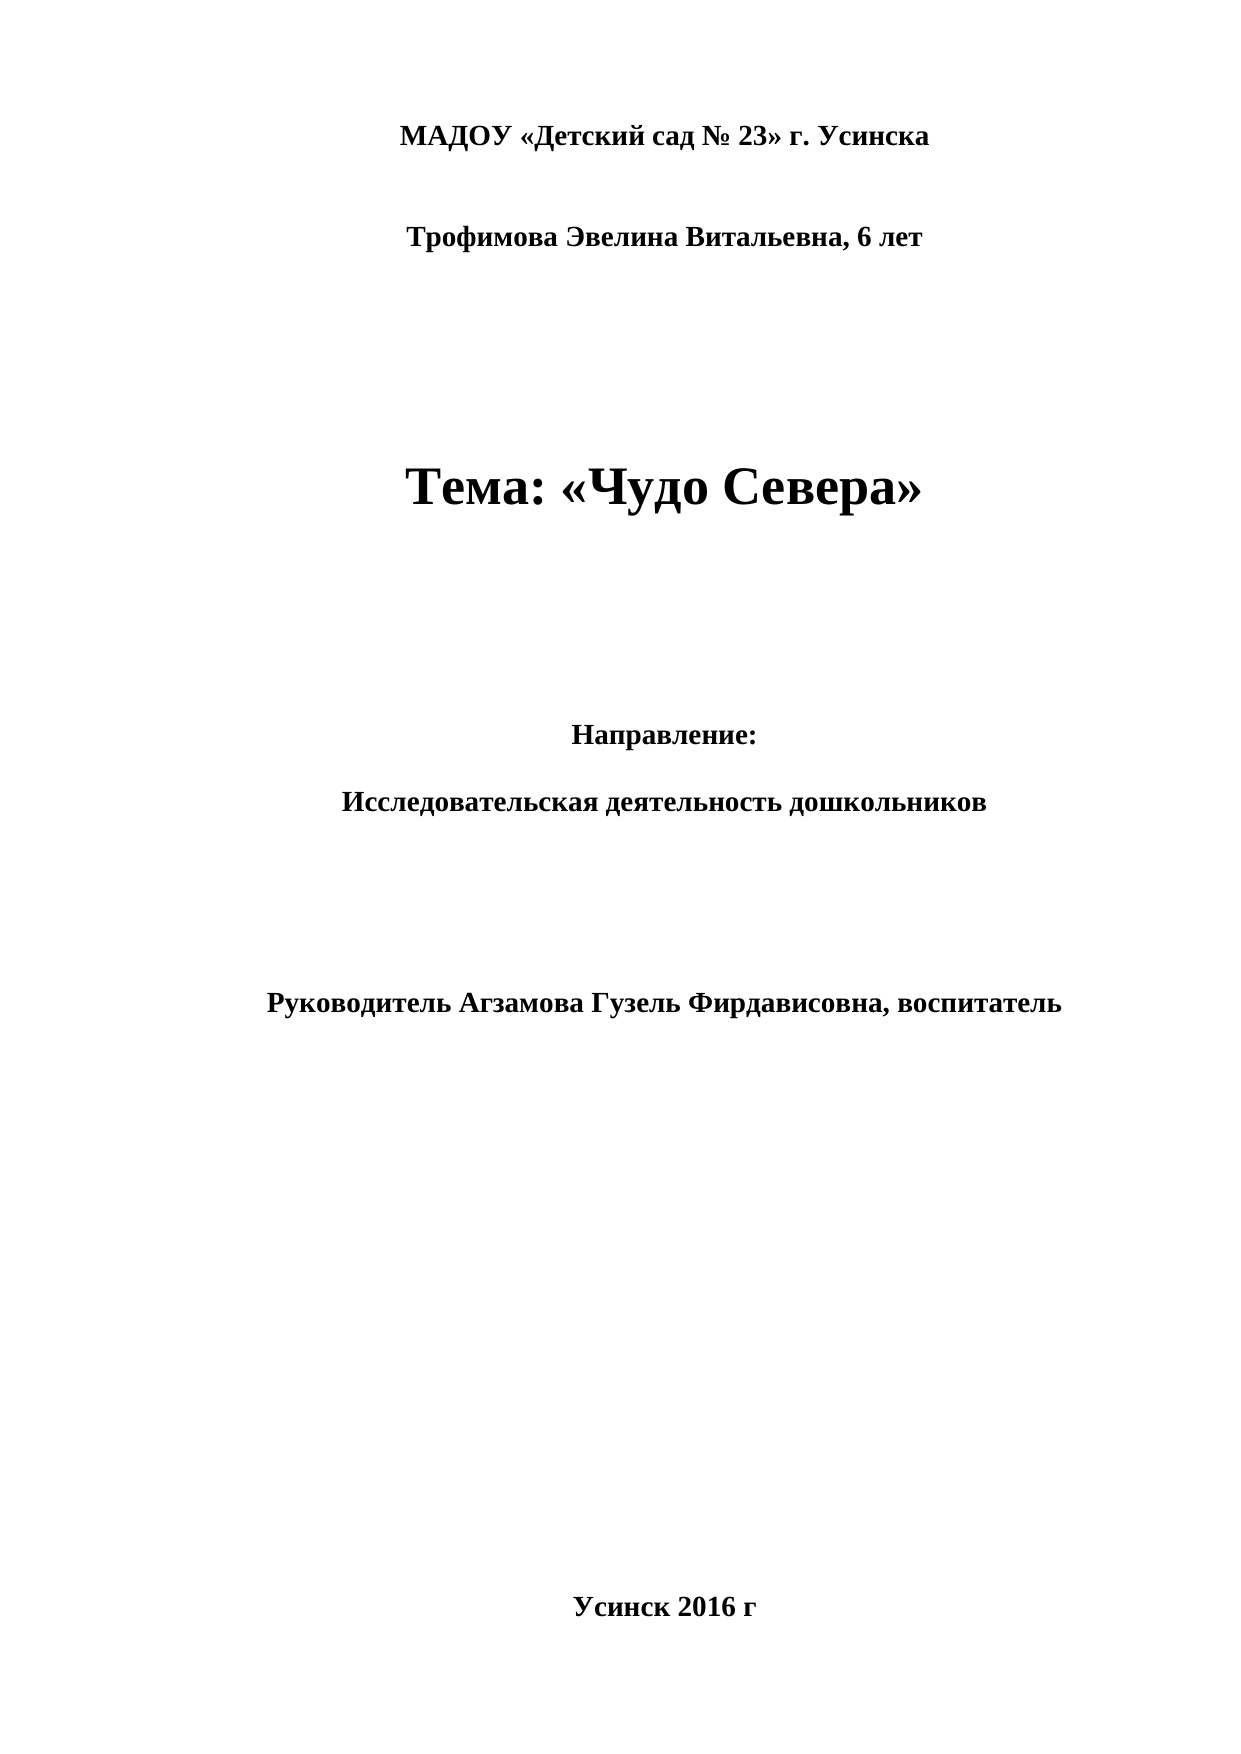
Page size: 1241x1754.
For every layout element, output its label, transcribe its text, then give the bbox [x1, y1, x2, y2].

text Направление: [177, 717, 1152, 751]
text МАДОУ «Детский сад № 23» г. Усинска [177, 118, 1152, 152]
text Тема: «Чудо Севера» [177, 453, 1152, 516]
text Трофимова Эвелина Витальевна, 6 лет [177, 219, 1152, 252]
text Усинск 2016 г [177, 1589, 1152, 1623]
text Исследовательская деятельность дошкольников [177, 784, 1152, 818]
text Руководитель Агзамова Гузель Фирдависовна, воспитатель [177, 985, 1152, 1019]
